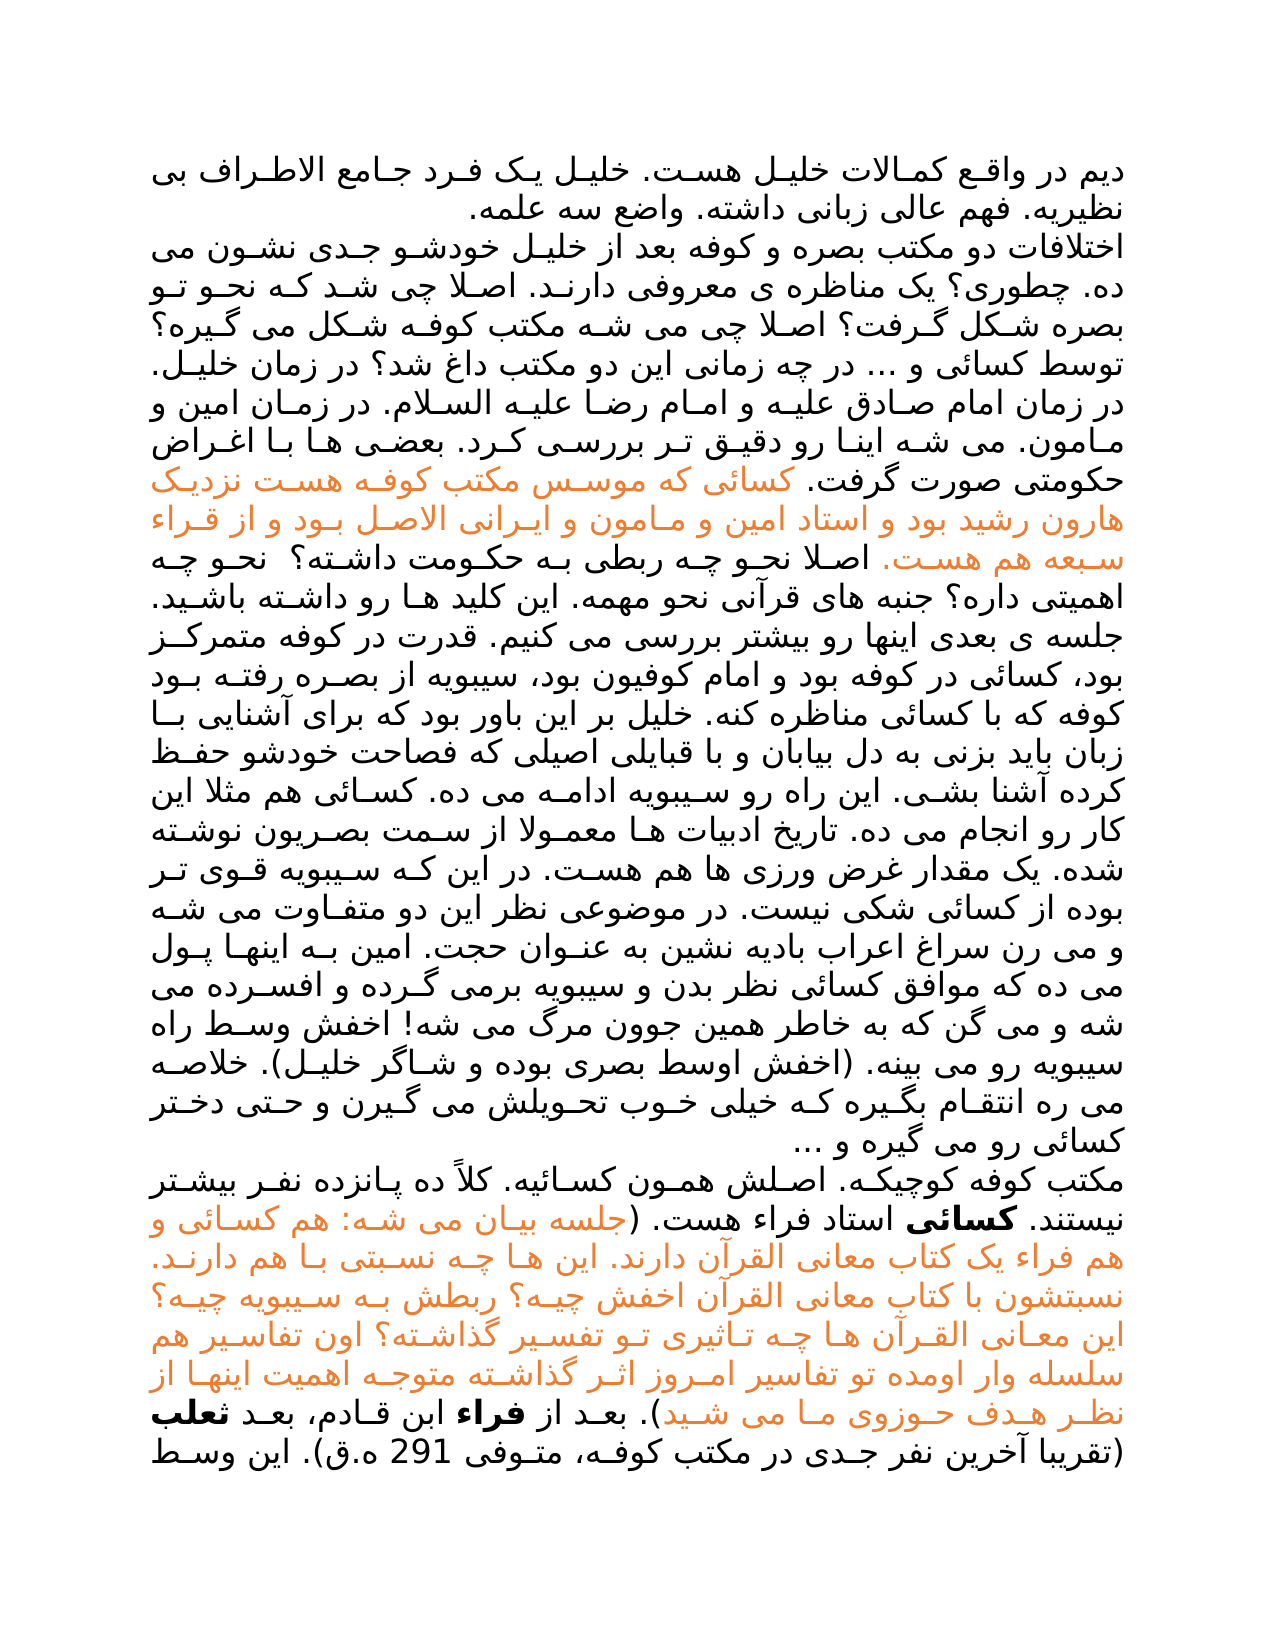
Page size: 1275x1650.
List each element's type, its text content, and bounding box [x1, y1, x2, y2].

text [150, 150, 1125, 228]
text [150, 1160, 1125, 1471]
text اختلافات دو مکتب بصره و کوفه بعد از خلیل خودشو جدی نشون می ده. چطوری؟ یک مناظره ی معروفی دارند. اصلا چی شد که نحو تو بصره شکل گرفت؟ اصلا چی می شه مکتب کوفه شکل می گیره؟ توسط کسائی و ... در چه زمانی این دو مکتب داغ شد؟ در زمان خلیل. در زمان امام صادق علیه و امام رضا علیه السلام. در زمان امین و مامون. می شه اینا رو دقیق تر بررسی کرد. بعضی ها با اغراض حکومتی صورت گرفت. کسائی که موسس مکتب کوفه هست نزدیک هارون رشید بود و استاد امین و مامون و ایرانی الاصل بود و از قراء سبعه هم هست. اصلا نحو چه ربطی به حکومت داشته؟ نحو چه اهمیتی داره؟ جنبه های قرآنی نحو مهمه. این کلید ها رو داشته باشید. جلسه ی بعدی اینها رو بیشتر بررسی می کنیم. قدرت در کوفه متمرکز بود، کسائی در کوفه بود و امام کوفیون بود، سیبویه از بصره رفته بود کوفه که با کسائی مناظره کنه. خلیل بر این باور بود که برای آشنایی با زبان باید بزنی به دل بیابان و با قبایلی اصیلی که فصاحت خودشو حفظ کرده آشنا بشی. این راه رو سیبویه ادامه می ده. کسائی هم مثلا این کار رو انجام می ده. تاریخ ادبیات ها معمولا از سمت بصریون نوشته شده. یک مقدار غرض ورزی ها هم هست. در این که سیبویه قوی تر بوده از کسائی شکی نیست. در موضوعی نظر این دو متفاوت می شه و می رن سراغ اعراب بادیه نشین به عنوان حجت. امین به اینها پول می ده که موافق کسائی نظر بدن و سیبویه برمی گرده و افسرده می شه و می گن که به خاطر همین جوون مرگ می شه! اخفش وسط راه سیبویه رو می بینه. (اخفش اوسط بصری بوده و شاگر خلیل). خلاصه می ره انتقام بگیره که خیلی خوب تحویلش می گیرن و حتی دختر کسائی رو می گیره و ... [150, 228, 1125, 1160]
